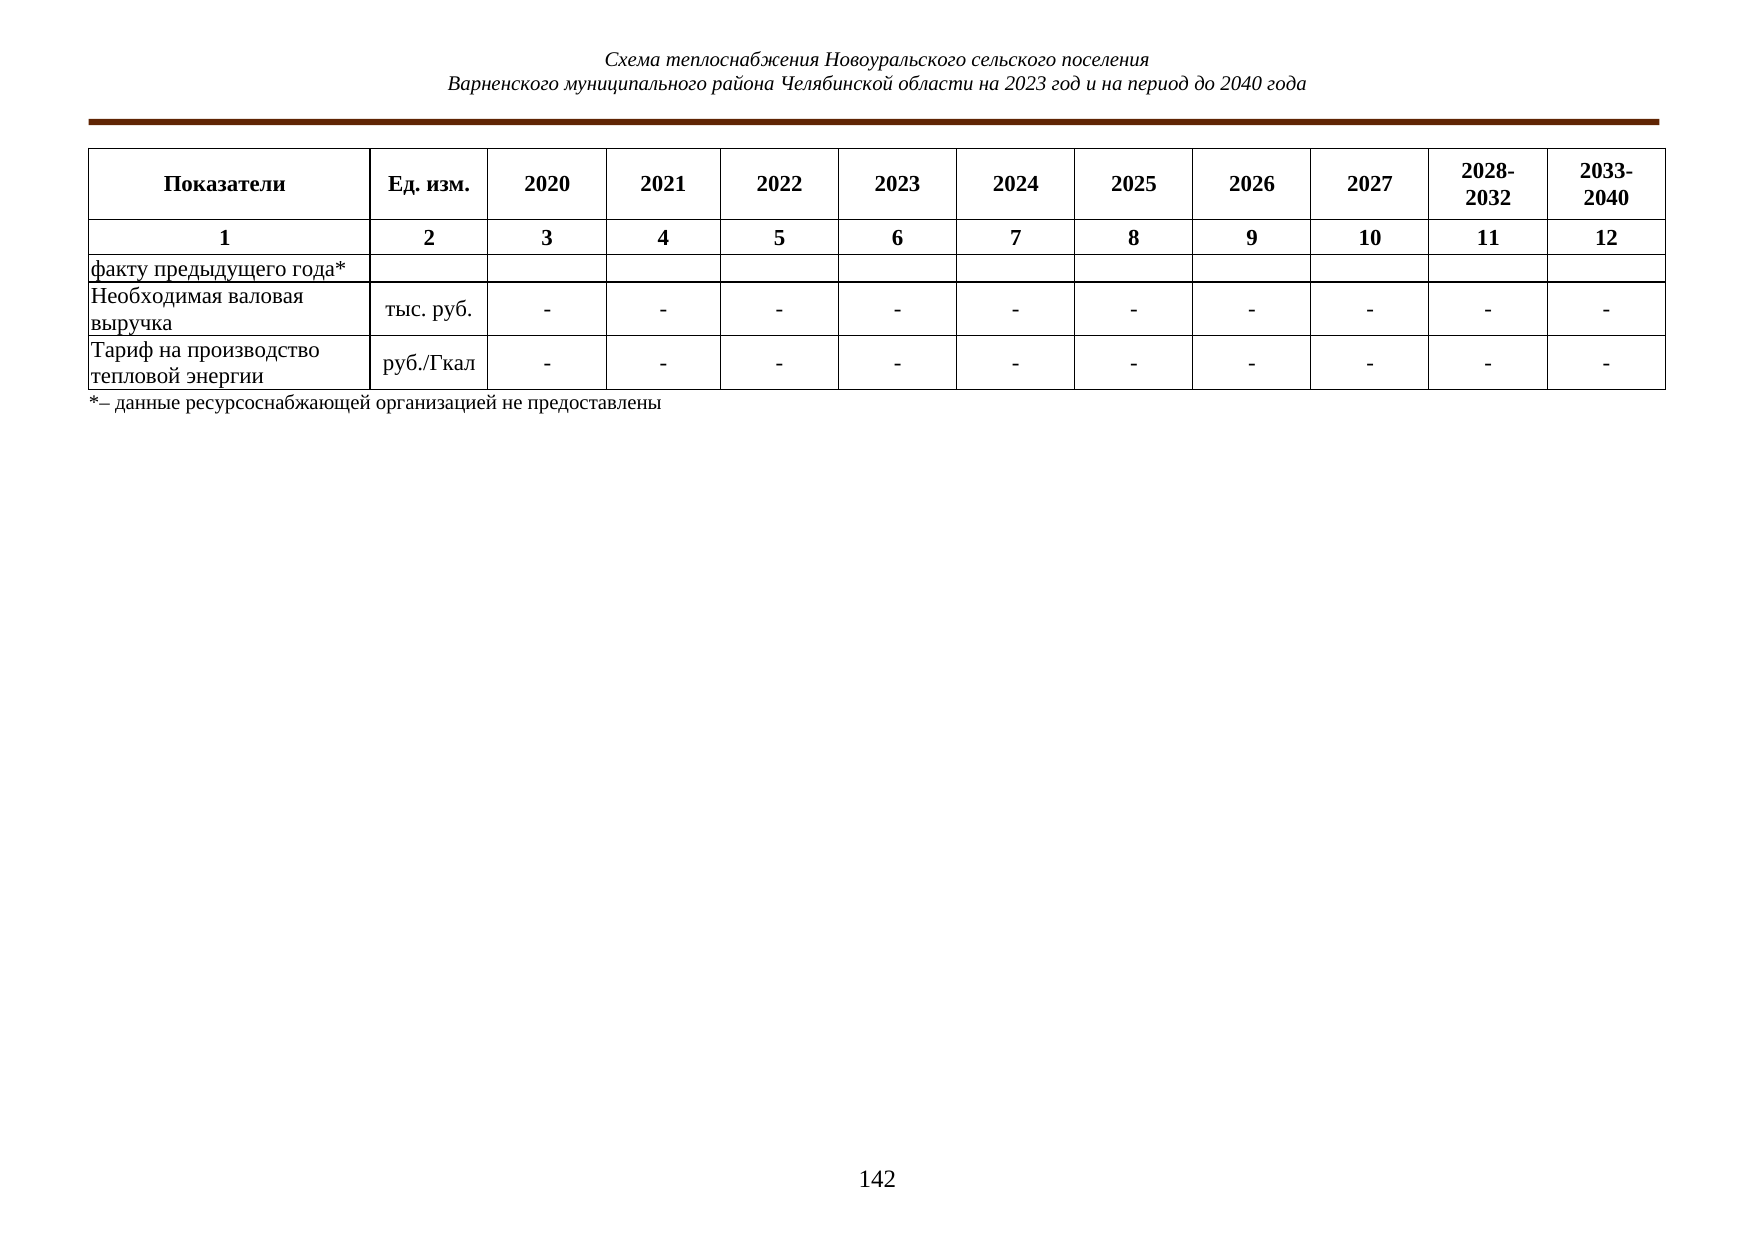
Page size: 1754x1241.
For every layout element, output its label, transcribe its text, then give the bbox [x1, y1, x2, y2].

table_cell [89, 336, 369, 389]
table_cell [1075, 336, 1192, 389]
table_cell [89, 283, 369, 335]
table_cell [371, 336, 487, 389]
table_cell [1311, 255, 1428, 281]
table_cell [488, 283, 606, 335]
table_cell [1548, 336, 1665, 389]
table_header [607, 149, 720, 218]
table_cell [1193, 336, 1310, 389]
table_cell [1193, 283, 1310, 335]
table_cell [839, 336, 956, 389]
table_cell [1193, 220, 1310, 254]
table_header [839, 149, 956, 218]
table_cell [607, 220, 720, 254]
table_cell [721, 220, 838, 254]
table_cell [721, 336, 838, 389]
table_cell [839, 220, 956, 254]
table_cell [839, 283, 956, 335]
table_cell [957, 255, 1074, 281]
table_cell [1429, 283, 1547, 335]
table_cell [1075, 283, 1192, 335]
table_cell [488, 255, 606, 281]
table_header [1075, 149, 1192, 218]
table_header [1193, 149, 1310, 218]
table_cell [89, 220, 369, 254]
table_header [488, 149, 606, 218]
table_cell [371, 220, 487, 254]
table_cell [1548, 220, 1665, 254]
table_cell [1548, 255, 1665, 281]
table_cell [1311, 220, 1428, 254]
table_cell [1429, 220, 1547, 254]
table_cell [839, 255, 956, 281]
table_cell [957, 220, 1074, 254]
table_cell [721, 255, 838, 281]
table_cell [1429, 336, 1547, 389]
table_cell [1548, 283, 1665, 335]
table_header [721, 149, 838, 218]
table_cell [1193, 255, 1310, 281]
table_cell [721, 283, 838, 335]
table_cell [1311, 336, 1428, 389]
text *– данные ресурсоснабжающей организацией не предоставлены [89, 390, 1665, 414]
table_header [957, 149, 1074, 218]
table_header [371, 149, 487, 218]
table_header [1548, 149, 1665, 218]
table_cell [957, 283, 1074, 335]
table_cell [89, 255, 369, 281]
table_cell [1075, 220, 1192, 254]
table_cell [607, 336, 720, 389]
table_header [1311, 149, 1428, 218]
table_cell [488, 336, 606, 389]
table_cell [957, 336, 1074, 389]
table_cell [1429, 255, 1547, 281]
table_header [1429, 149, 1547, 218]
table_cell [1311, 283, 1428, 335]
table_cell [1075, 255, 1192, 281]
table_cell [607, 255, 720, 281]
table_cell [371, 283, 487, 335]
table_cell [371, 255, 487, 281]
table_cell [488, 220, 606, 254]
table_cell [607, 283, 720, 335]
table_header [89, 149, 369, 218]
